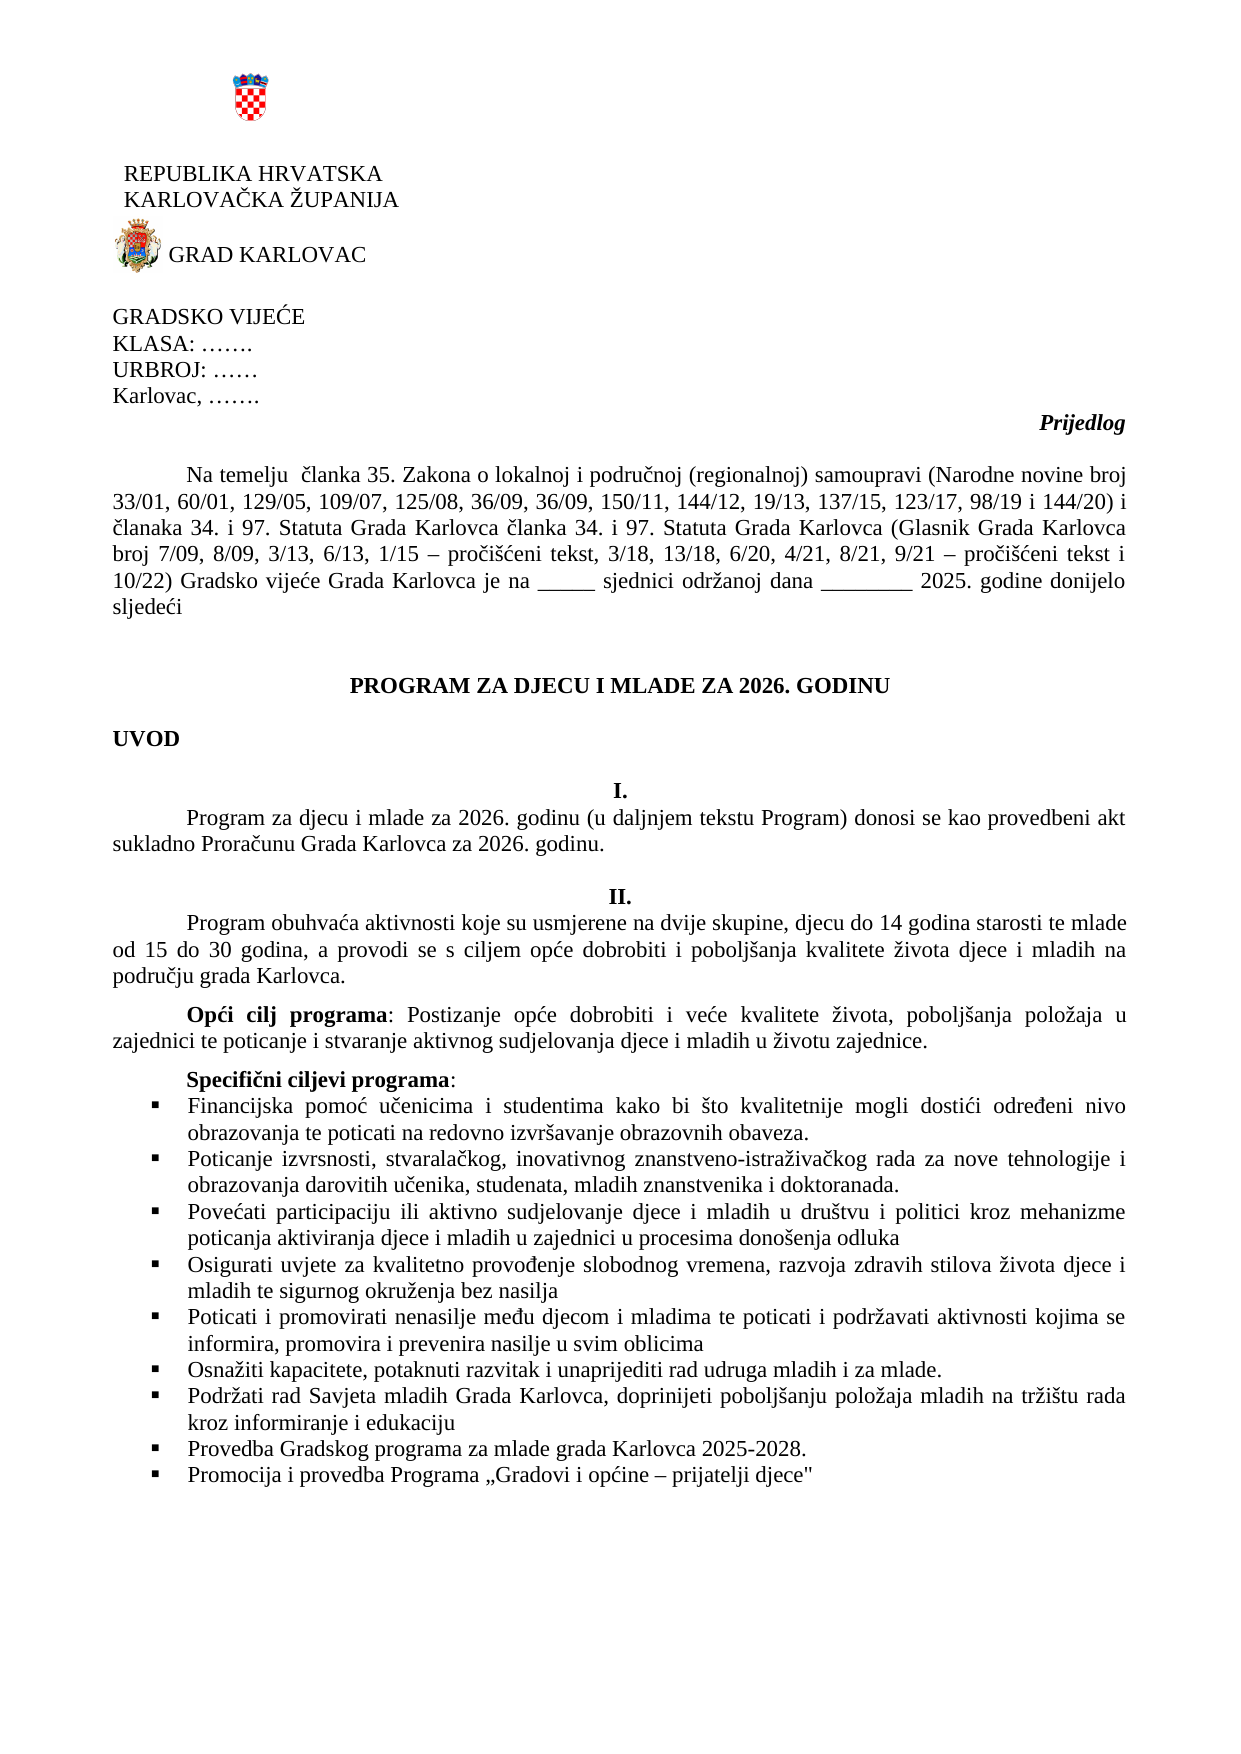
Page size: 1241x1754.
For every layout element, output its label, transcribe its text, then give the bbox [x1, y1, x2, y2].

text I. [112, 778, 1128, 804]
list Poticanje izvrsnosti, stvaralačkog, inovativnog znanstveno-istraživačkog rada za nove tehnologije i obrazovanja darovitih učenika, studenata, mladih znanstvenika i doktoranada. [150, 1145, 1128, 1198]
list Povećati participaciju ili aktivno sudjelovanje djece i mladih u društvu i politici kroz mehanizme poticanja aktiviranja djece i mladih u zajednici u procesima donošenja odluka [150, 1198, 1128, 1251]
text Opći cilj programa: Postizanje opće dobrobiti i veće kvalitete života, poboljšanja položaja u zajednici te poticanje i stvaranje aktivnog sudjelovanja djece i mladih u životu zajednice. [112, 1001, 1128, 1054]
text Program obuhvaća aktivnosti koje su usmjerene na dvije skupine, djecu do 14 godina starosti te mlade od 15 do 30 godina, a provodi se s ciljem opće dobrobiti i poboljšanja kvalitete života djece i mladih na području grada Karlovca. [112, 909, 1128, 988]
list Podržati rad Savjeta mladih Grada Karlovca, doprinijeti poboljšanju položaja mladih na tržištu rada kroz informiranje i edukaciju [150, 1382, 1128, 1435]
list Osnažiti kapacitete, potaknuti razvitak i unaprijediti rad udruga mladih i za mlade. [150, 1356, 1128, 1382]
text Na temelju članka 35. Zakona o lokalnoj i područnoj (regionalnoj) samoupravi (Narodne novine broj 33/01, 60/01, 129/05, 109/07, 125/08, 36/09, 36/09, 150/11, 144/12, 19/13, 137/15, 123/17, 98/19 i 144/20) i članaka 34. i 97. Statuta Grada Karlovca članka 34. i 97. Statuta Grada Karlovca (Glasnik Grada Karlovca broj 7/09, 8/09, 3/13, 6/13, 1/15 – pročišćeni tekst, 3/18, 13/18, 6/20, 4/21, 8/21, 9/21 – pročišćeni tekst i 10/22) Gradsko vijeće Grada Karlovca je na _____ sjednici održanoj dana ________ 2025. godine donijelo sljedeći [112, 461, 1128, 619]
text Specifični ciljevi programa: [112, 1066, 1128, 1092]
text PROGRAM ZA DJECU I MLADE ZA 2026. GODINU [112, 672, 1128, 698]
text Karlovac, ……. [112, 382, 1128, 409]
text KLASA: ……. [112, 329, 1128, 356]
picture [232, 73, 269, 121]
text UVOD [112, 725, 1128, 751]
text Prijedlog [112, 409, 1128, 435]
text II. [112, 883, 1128, 909]
list Promocija i provedba Programa „Gradovi i općine – prijatelji djece" [150, 1461, 1128, 1488]
list Financijska pomoć učenicima i studentima kako bi što kvalitetnije mogli dostići određeni nivo obrazovanja te poticati na redovno izvršavanje obrazovnih obaveza. [150, 1092, 1128, 1145]
text GRADSKO VIJEĆE [112, 303, 1128, 329]
list Poticati i promovirati nenasilje među djecom i mladima te poticati i podržavati aktivnosti kojima se informira, promovira i prevenira nasilje u svim oblicima [150, 1303, 1128, 1356]
picture [112, 216, 163, 273]
list Provedba Gradskog programa za mlade grada Karlovca 2025-2028. [150, 1435, 1128, 1461]
text URBROJ: …… [112, 356, 1128, 382]
text Program za djecu i mlade za 2026. godinu (u daljnjem tekstu Program) donosi se kao provedbeni akt sukladno Proračunu Grada Karlovca za 2026. godinu. [112, 804, 1128, 857]
list Osigurati uvjete za kvalitetno provođenje slobodnog vremena, razvoja zdravih stilova života djece i mladih te sigurnog okruženja bez nasilja [150, 1251, 1128, 1303]
